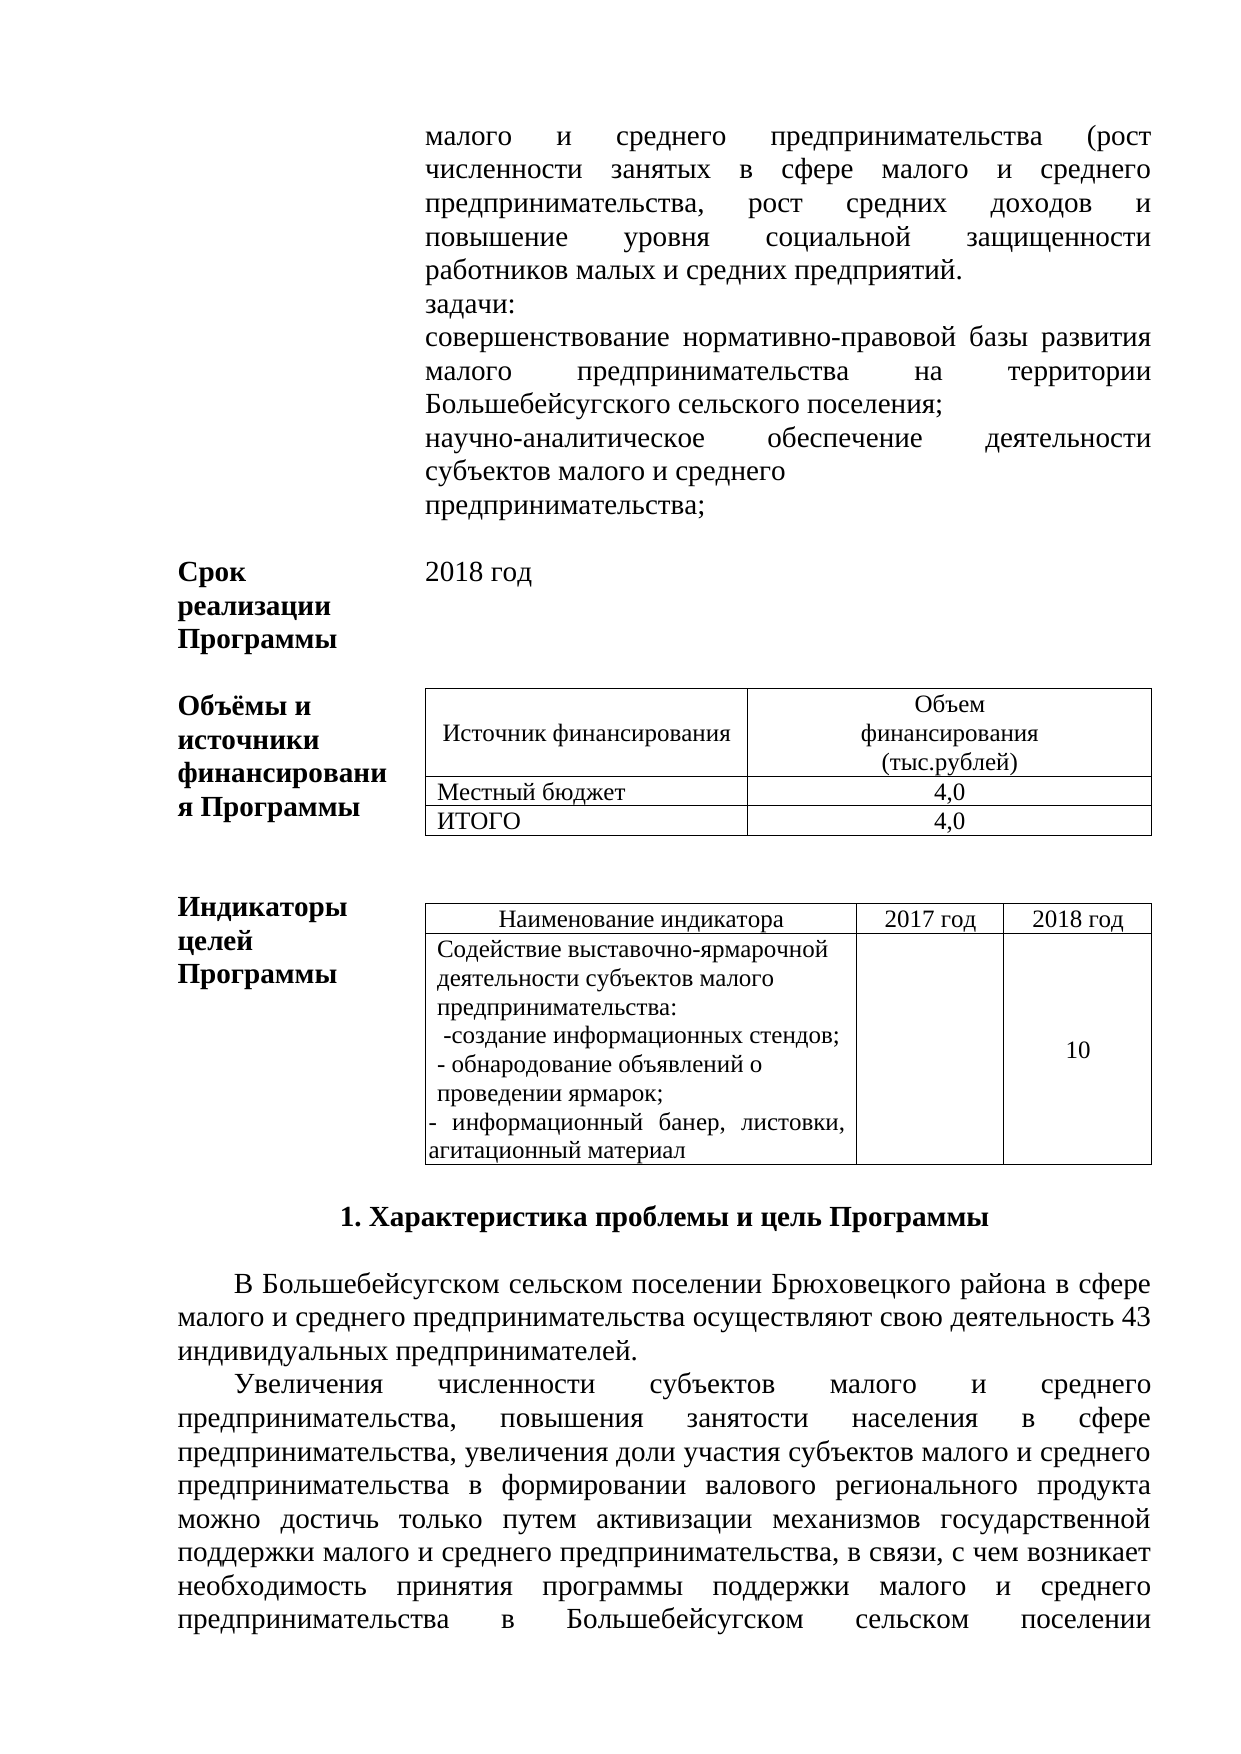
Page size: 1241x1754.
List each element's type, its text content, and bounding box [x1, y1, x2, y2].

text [177, 1367, 1152, 1635]
text 1. Характеристика проблемы и цель Программы [177, 1199, 1152, 1232]
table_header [414, 118, 1163, 1165]
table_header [166, 118, 414, 1165]
text В Большебейсугском сельском поселении Брюховецкого района в сфере малого и среднего предпринимательства осуществляют свою деятельность 43 индивидуальных предпринимателей. [177, 1266, 1152, 1367]
